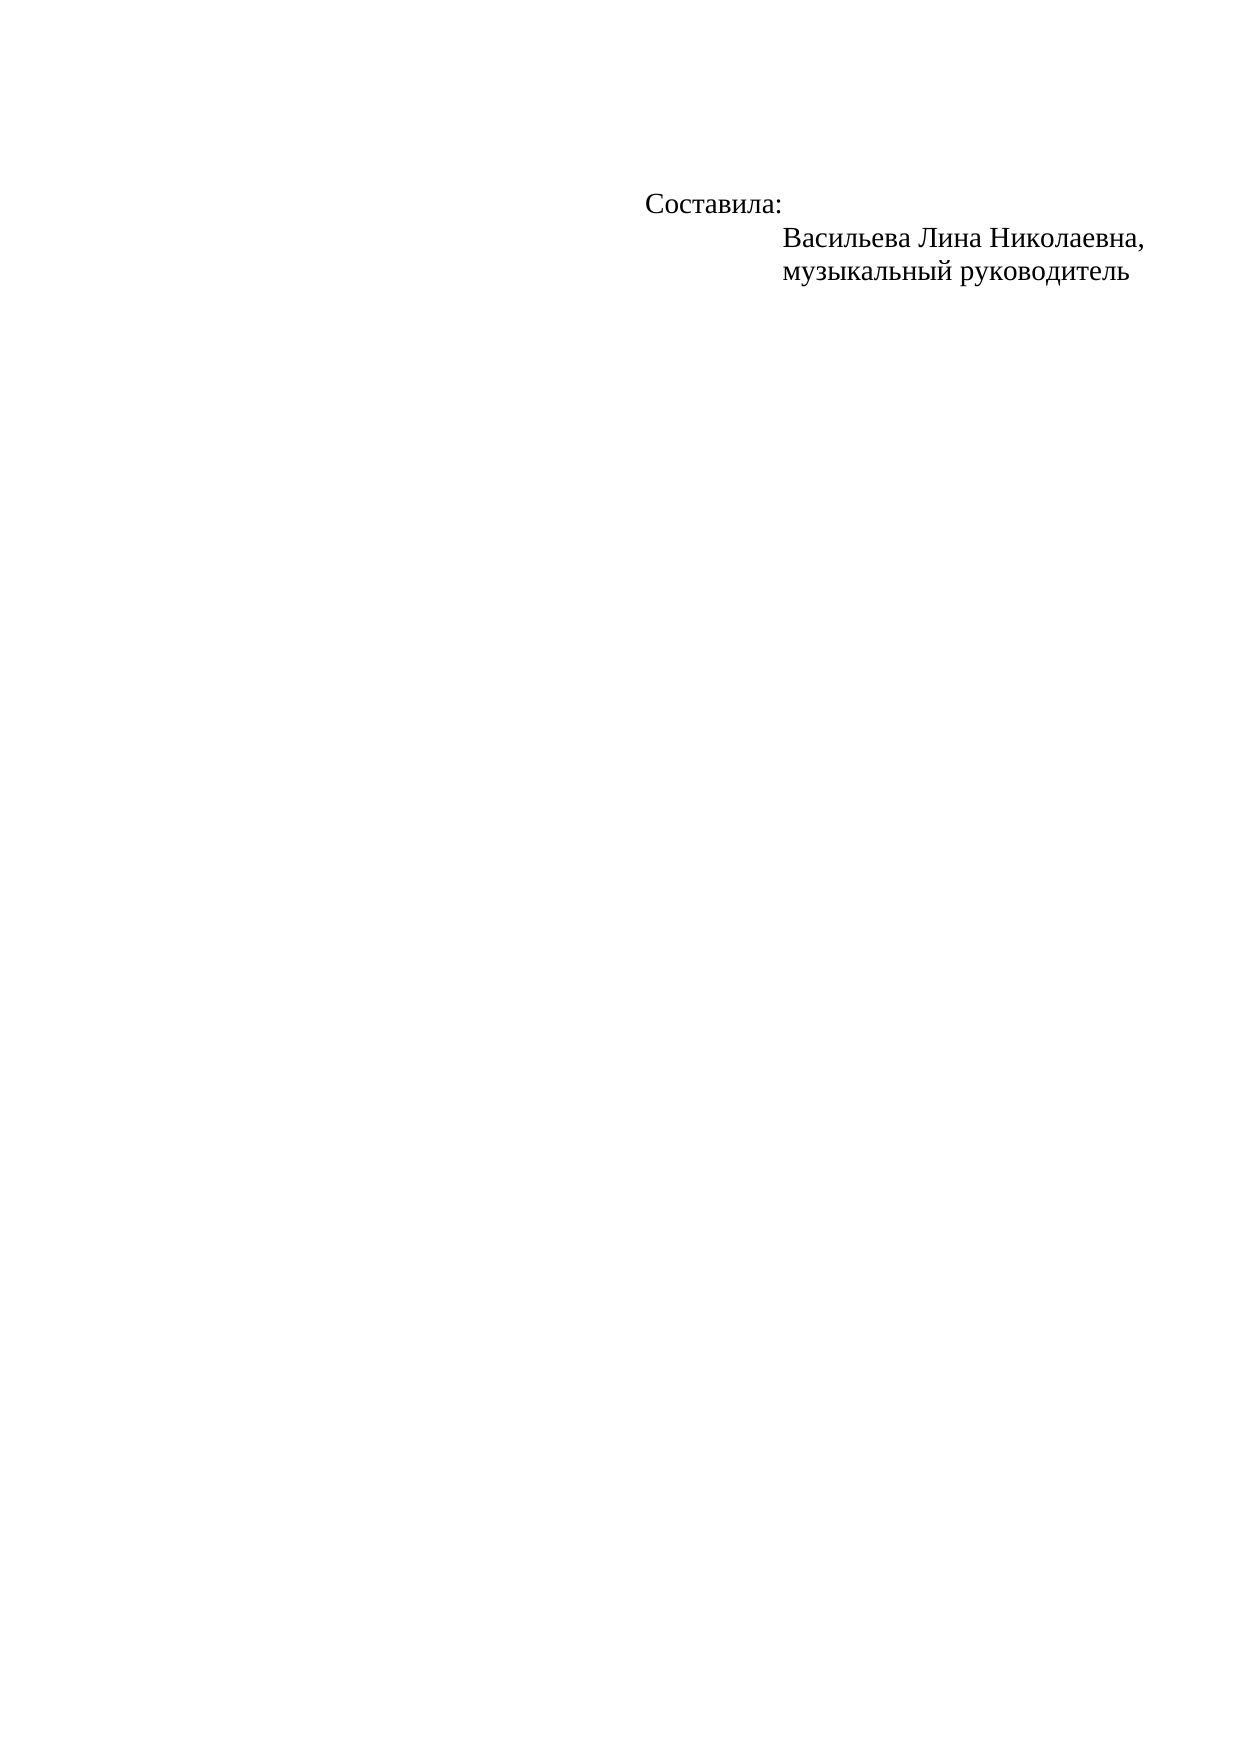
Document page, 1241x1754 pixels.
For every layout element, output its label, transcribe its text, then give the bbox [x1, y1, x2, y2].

text музыкальный руководитель [177, 253, 1152, 287]
text Васильева Лина Николаевна, [177, 220, 1152, 253]
text Составила: [177, 186, 1152, 220]
